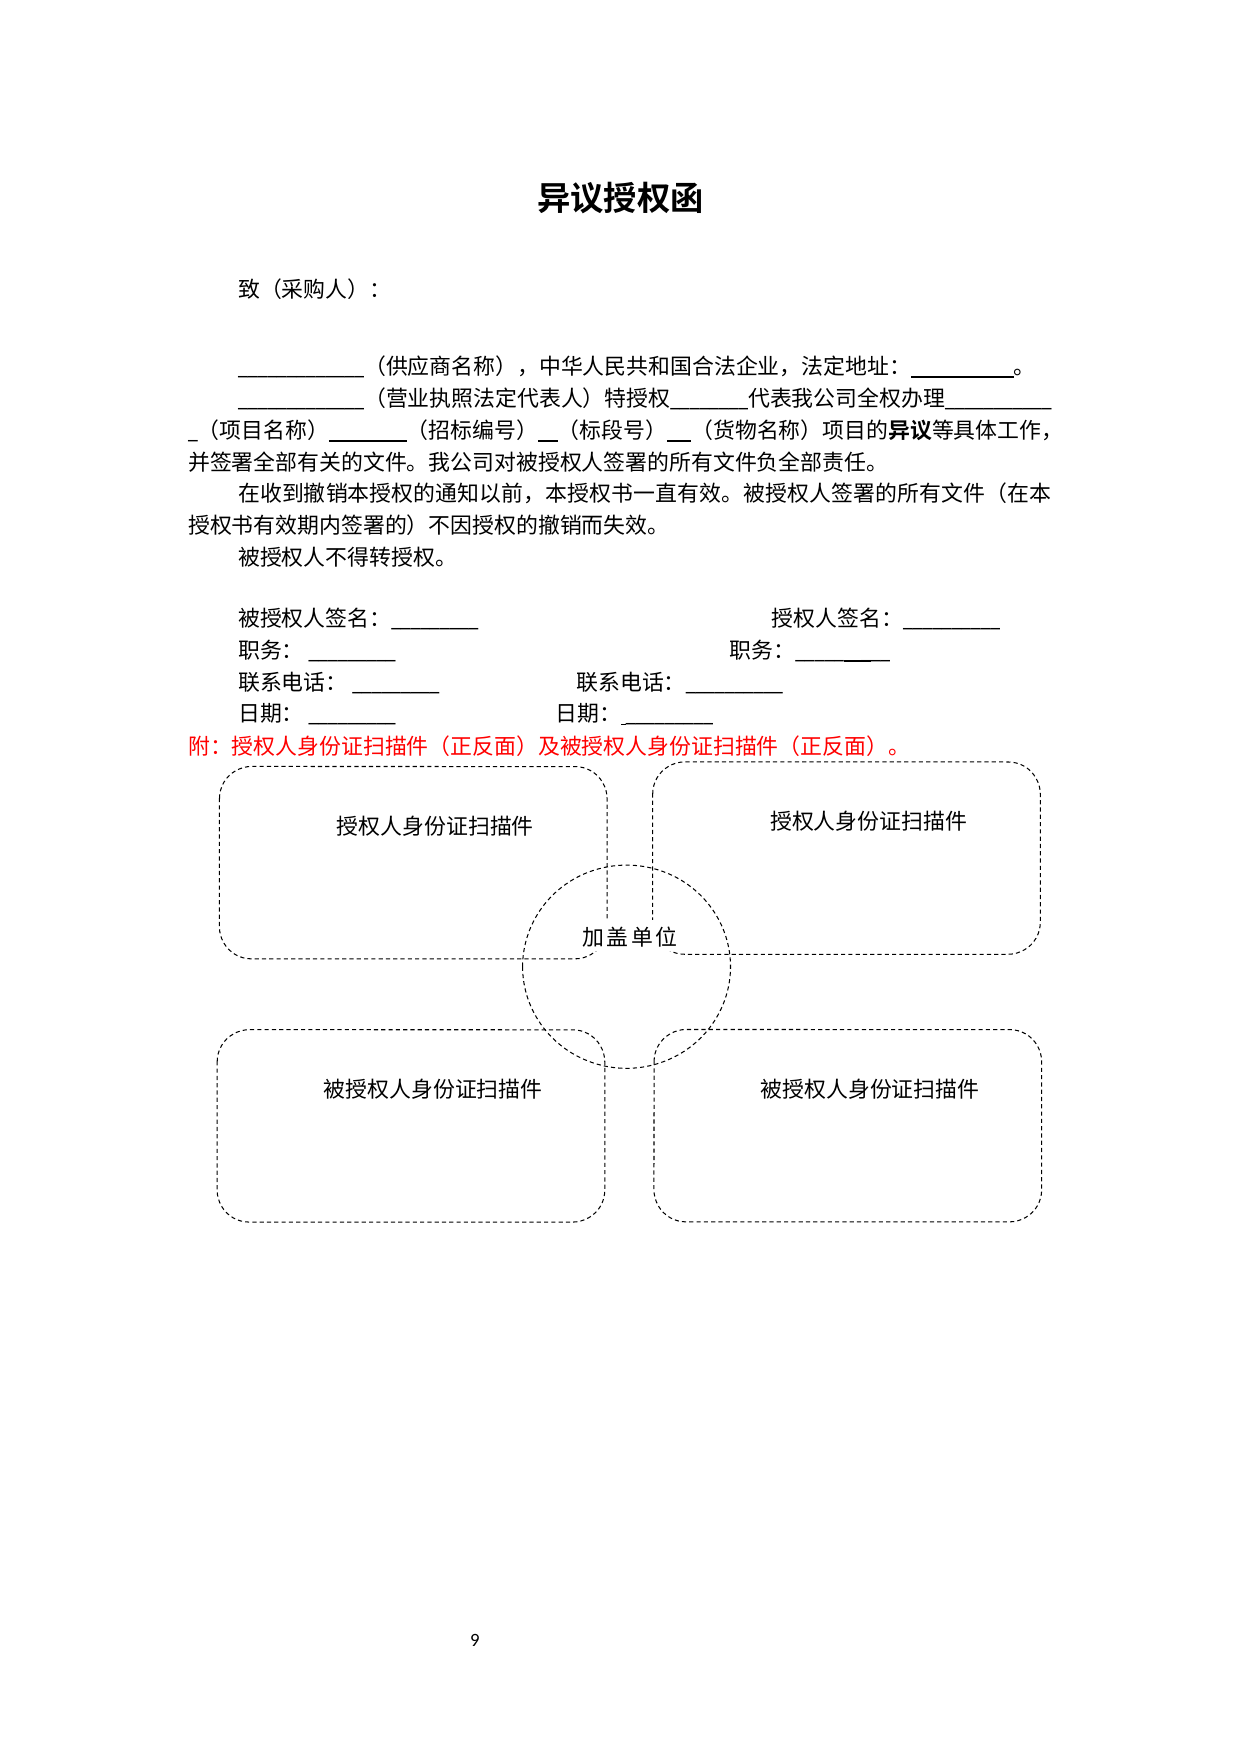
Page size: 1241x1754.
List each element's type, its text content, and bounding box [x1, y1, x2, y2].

text 被授权人签名：_________ 授权人签名：__________ [188, 601, 1052, 633]
text 日期： _________ 日期： _________ [188, 696, 1052, 728]
text 在收到撤销本授权的通知以前，本授权书一直有效。被授权人签署的所有文件（在本授权书有效期内签署的）不因授权的撤销而失效。 [188, 476, 1052, 539]
text 职务： _________ 职务：_____ ___ [188, 633, 1052, 664]
text _____________（供应商名称），中华人民共和国合法企业，法定地址： 。 [188, 349, 1052, 381]
text 被授权人不得转授权。 [188, 539, 1052, 571]
text 致（采购人）： [188, 272, 1052, 303]
text 联系电话： _________ 联系电话：__________ [188, 664, 1052, 696]
text _____________（营业执照法定代表人）特授权________代表我公司全权办理____________（项目名称） （招标编号） （标段号） （货物名称）项目的异议等具体工作，并签署全部有关的文件。我公司对被授权人签署的所有文件负全部责任。 [188, 381, 1052, 476]
text 附：授权人身份证扫描件（正反面）及被授权人身份证扫描件（正反面）。 [188, 728, 990, 761]
text 异议授权函 [188, 162, 1052, 229]
